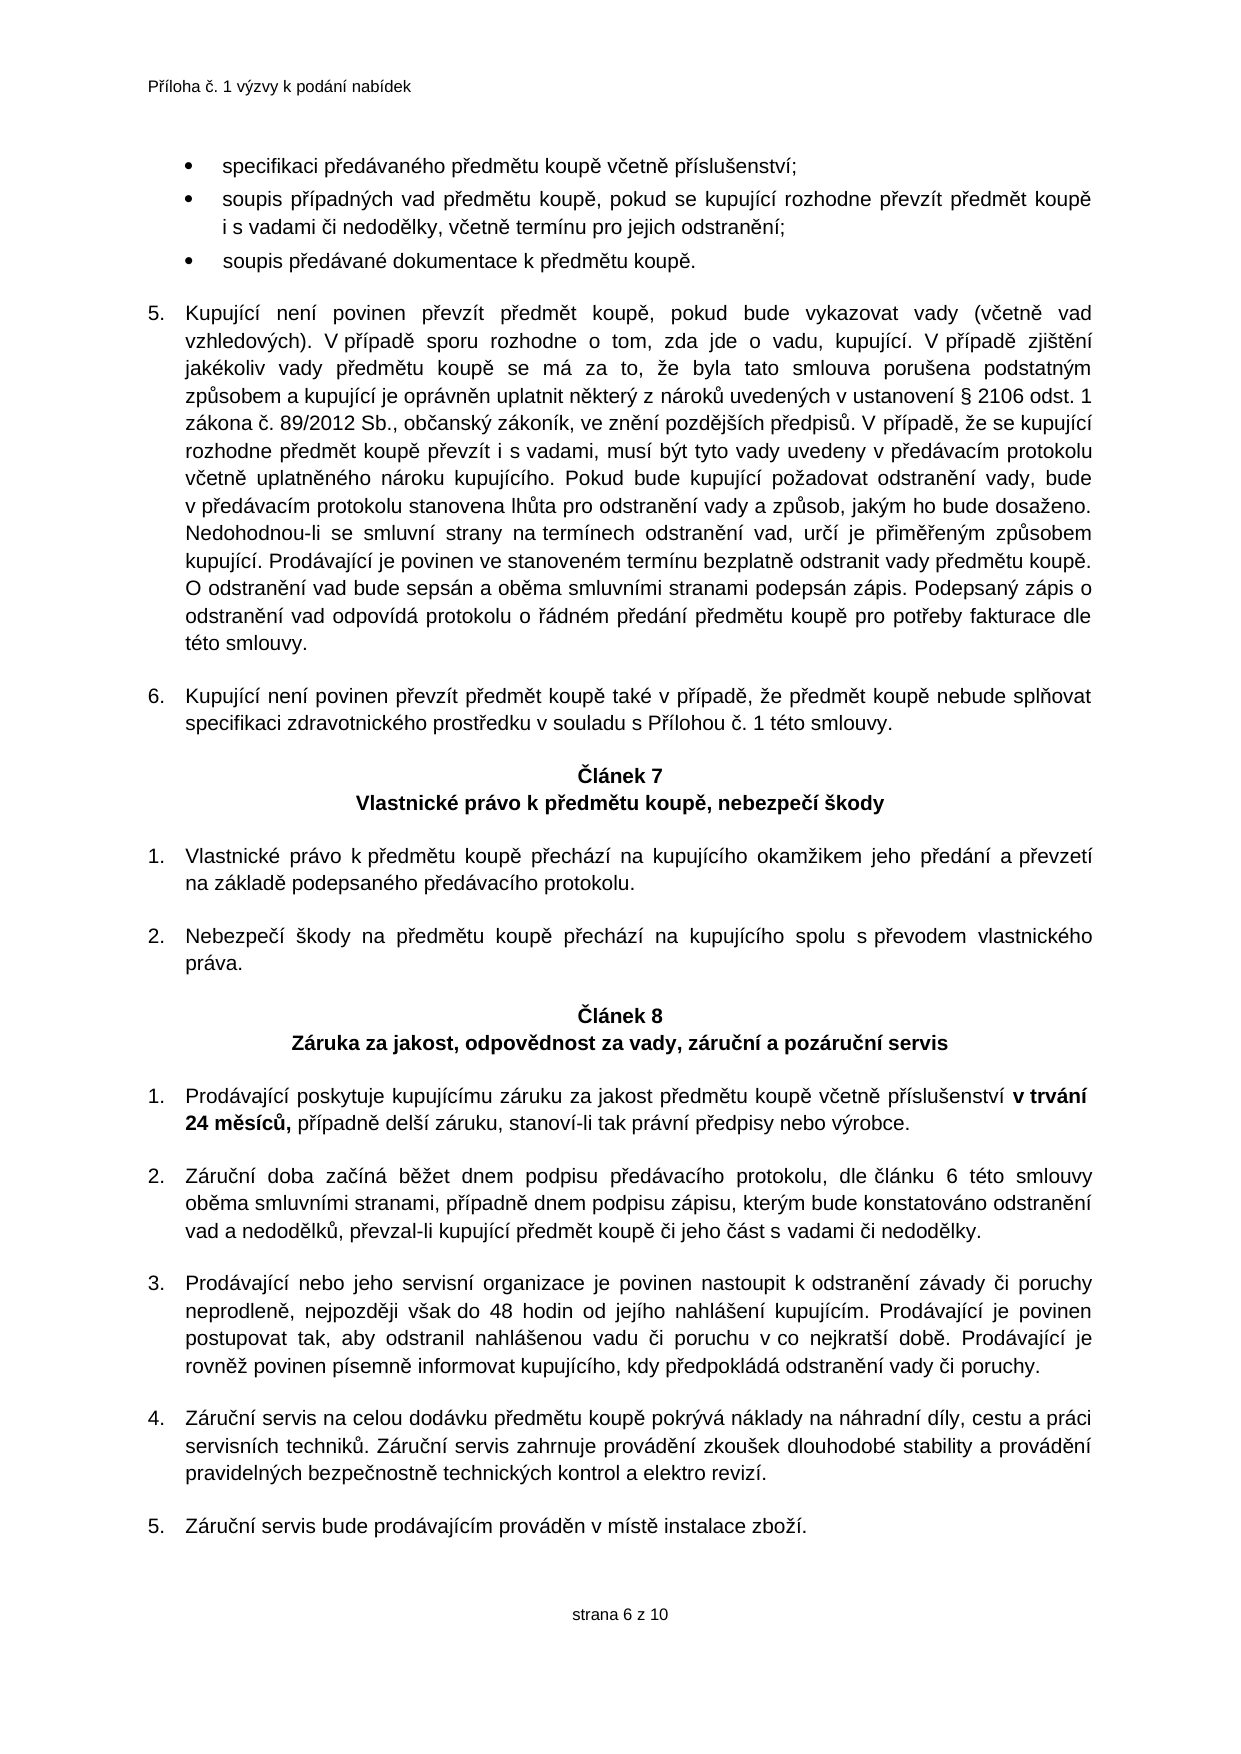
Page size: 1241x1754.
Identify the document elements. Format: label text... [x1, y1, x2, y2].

list Záruční servis na celou dodávku předmětu koupě pokrývá náklady na náhradní díly, cestu a práci servisních techniků. Záruční servis zahrnuje provádění zkoušek dlouhodobé stability a provádění pravidelných bezpečnostně technických kontrol a elektro revizí. [148, 1406, 1093, 1485]
list soupis případných vad předmětu koupě, pokud se kupující rozhodne převzít předmět koupě i s vadami či nedodělky, včetně termínu pro jejich odstranění; [185, 187, 1093, 239]
list Kupující není povinen převzít předmět koupě, pokud bude vykazovat vady (včetně vad vzhledových). V případě sporu rozhodne o tom, zda jde o vadu, kupující. V případě zjištění jakékoliv vady předmětu koupě se má za to, že byla tato smlouva porušena podstatným způsobem a kupující je oprávněn uplatnit některý z nároků uvedených v ustanovení § 2106 odst. 1 zákona č. 89/2012 Sb., občanský zákoník, ve znění pozdějších předpisů. V případě, že se kupující rozhodne předmět koupě převzít i s vadami, musí být tyto vady uvedeny v předávacím protokolu včetně uplatněného nároku kupujícího. Pokud bude kupující požadovat odstranění vady, bude v předávacím protokolu stanovena lhůta pro odstranění vady a způsob, jakým ho bude dosaženo. Nedohodnou-li se smluvní strany na termínech odstranění vad, určí je přiměřeným způsobem kupující. Prodávající je povinen ve stanoveném termínu bezplatně odstranit vady předmětu koupě. O odstranění vad bude sepsán a oběma smluvními stranami podepsán zápis. Podepsaný zápis o odstranění vad odpovídá protokolu o řádném předání předmětu koupě pro potřeby fakturace dle této smlouvy. [148, 301, 1093, 655]
list Prodávající poskytuje kupujícímu záruku za jakost předmětu koupě včetně příslušenství v trvání 24 měsíců, případně delší záruku, stanoví-li tak právní předpisy nebo výrobce. [148, 1084, 1093, 1135]
text Záruka za jakost, odpovědnost za vady, záruční a pozáruční servis [148, 1031, 1093, 1055]
list Vlastnické právo k předmětu koupě přechází na kupujícího okamžikem jeho předání a převzetí na základě podepsaného předávacího protokolu. [148, 844, 1093, 895]
list specifikaci předávaného předmětu koupě včetně příslušenství; [185, 153, 1093, 177]
list Záruční doba začíná běžet dnem podpisu předávacího protokolu, dle článku 6 této smlouvy oběma smluvními stranami, případně dnem podpisu zápisu, kterým bude konstatováno odstranění vad a nedodělků, převzal-li kupující předmět koupě či jeho část s vadami či nedodělky. [148, 1164, 1093, 1243]
list soupis předávané dokumentace k předmětu koupě. [185, 249, 1093, 273]
list Kupující není povinen převzít předmět koupě také v případě, že předmět koupě nebude splňovat specifikaci zdravotnického prostředku v souladu s Přílohou č. 1 této smlouvy. [148, 684, 1093, 735]
text Článek 8 [148, 1004, 1093, 1028]
text Článek 7 [148, 764, 1093, 788]
list Prodávající nebo jeho servisní organizace je povinen nastoupit k odstranění závady či poruchy neprodleně, nejpozději však do 48 hodin od jejího nahlášení kupujícím. Prodávající je povinen postupovat tak, aby odstranil nahlášenou vadu či poruchu v co nejkratší době. Prodávající je rovněž povinen písemně informovat kupujícího, kdy předpokládá odstranění vady či poruchy. [148, 1271, 1093, 1378]
list Záruční servis bude prodávajícím prováděn v místě instalace zboží. [148, 1514, 1093, 1538]
text Vlastnické právo k předmětu koupě, nebezpečí škody [148, 791, 1093, 815]
list Nebezpečí škody na předmětu koupě přechází na kupujícího spolu s převodem vlastnického práva. [148, 924, 1093, 975]
